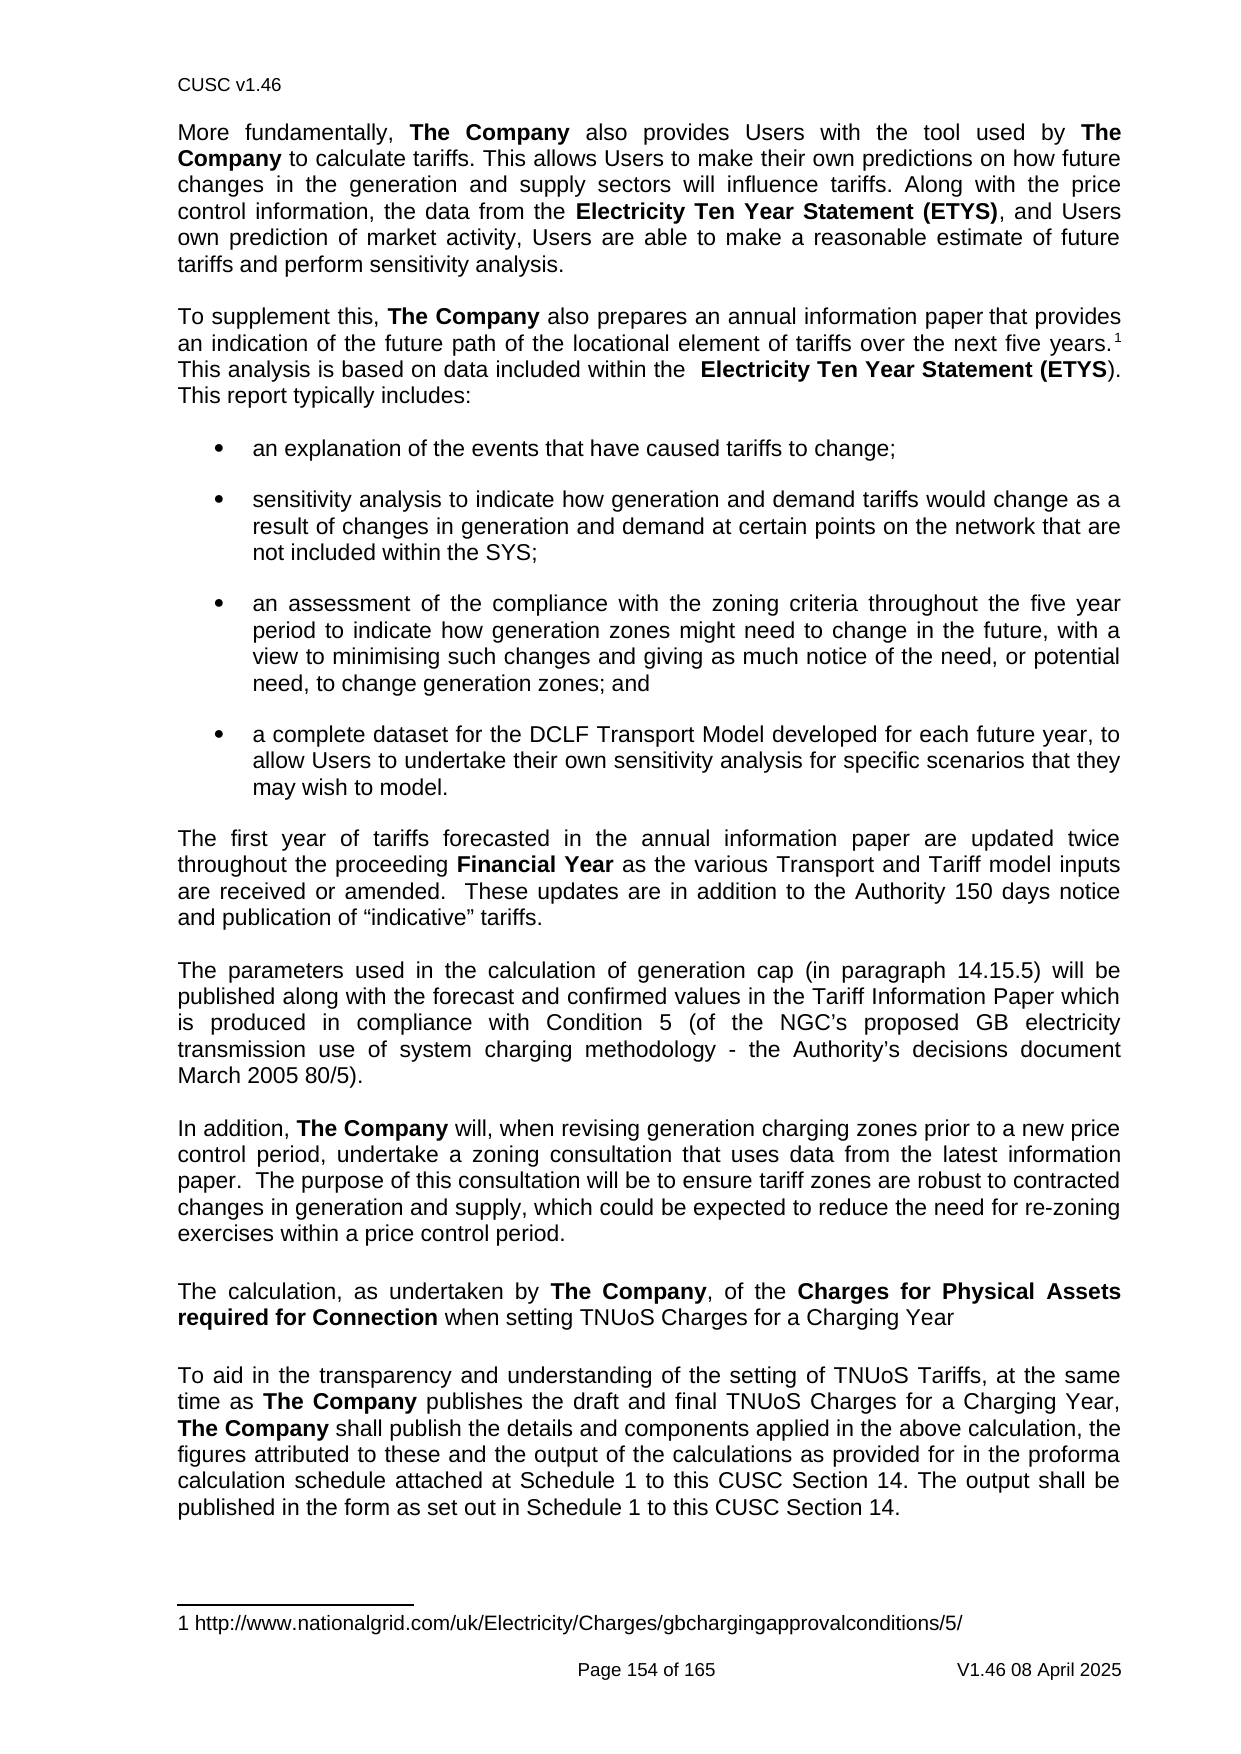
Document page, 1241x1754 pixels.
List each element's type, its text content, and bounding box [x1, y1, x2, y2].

text In addition, The Company will, when revising generation charging zones prior to a new price control period, undertake a zoning consultation that uses data from the latest information paper. The purpose of this consultation will be to ensure tariff zones are robust to contracted changes in generation and supply, which could be expected to reduce the need for re-zoning exercises within a price control period. [177, 1115, 1121, 1247]
text More fundamentally, The Company also provides Users with the tool used by The Company to calculate tariffs. This allows Users to make their own predictions on how future changes in the generation and supply sectors will influence tariffs. Along with the price control information, the data from the Electricity Ten Year Statement (ETYS), and Users own prediction of market activity, Users are able to make a reasonable estimate of future tariffs and perform sensitivity analysis. [177, 119, 1121, 277]
list an assessment of the compliance with the zoning criteria throughout the five year period to indicate how generation zones might need to change in the future, with a view to minimising such changes and giving as much notice of the need, or potential need, to change generation zones; and [215, 590, 1121, 696]
text The calculation, as undertaken by The Company, of the Charges for Physical Assets required for Connection when setting TNUoS Charges for a Charging Year [177, 1278, 1121, 1331]
list a complete dataset for the DCLF Transport Model developed for each future year, to allow Users to undertake their own sensitivity analysis for specific scenarios that they may wish to model. [215, 721, 1121, 800]
text To aid in the transparency and understanding of the setting of TNUoS Tariffs, at the same time as The Company publishes the draft and final TNUoS Charges for a Charging Year, The Company shall publish the details and components applied in the above calculation, the figures attributed to these and the output of the calculations as provided for in the proforma calculation schedule attached at Schedule 1 to this CUSC Section 14. The output shall be published in the form as set out in Schedule 1 to this CUSC Section 14. [177, 1362, 1121, 1520]
list an explanation of the events that have caused tariffs to change; [215, 435, 1121, 461]
list sensitivity analysis to indicate how generation and demand tariffs would change as a result of changes in generation and demand at certain points on the network that are not included within the SYS; [215, 486, 1121, 565]
text The first year of tariffs forecasted in the annual information paper are updated twice throughout the proceeding Financial Year as the various Transport and Tariff model inputs are received or amended. These updates are in addition to the Authority 150 days notice and publication of “indicative” tariffs. [177, 825, 1121, 930]
text To supplement this, The Company also prepares an annual information paper that provides an indication of the future path of the locational element of tariffs over the next five years. This analysis is based on data included within the Electricity Ten Year Statement (ETYS). This report typically includes: [177, 303, 1121, 409]
text The parameters used in the calculation of generation cap (in paragraph 14.15.5) will be published along with the forecast and confirmed values in the Tariff Information Paper which is produced in compliance with Condition 5 (of the NGC’s proposed GB electricity transmission use of system charging methodology - the Authority’s decisions document March 2005 80/5). [177, 957, 1121, 1088]
